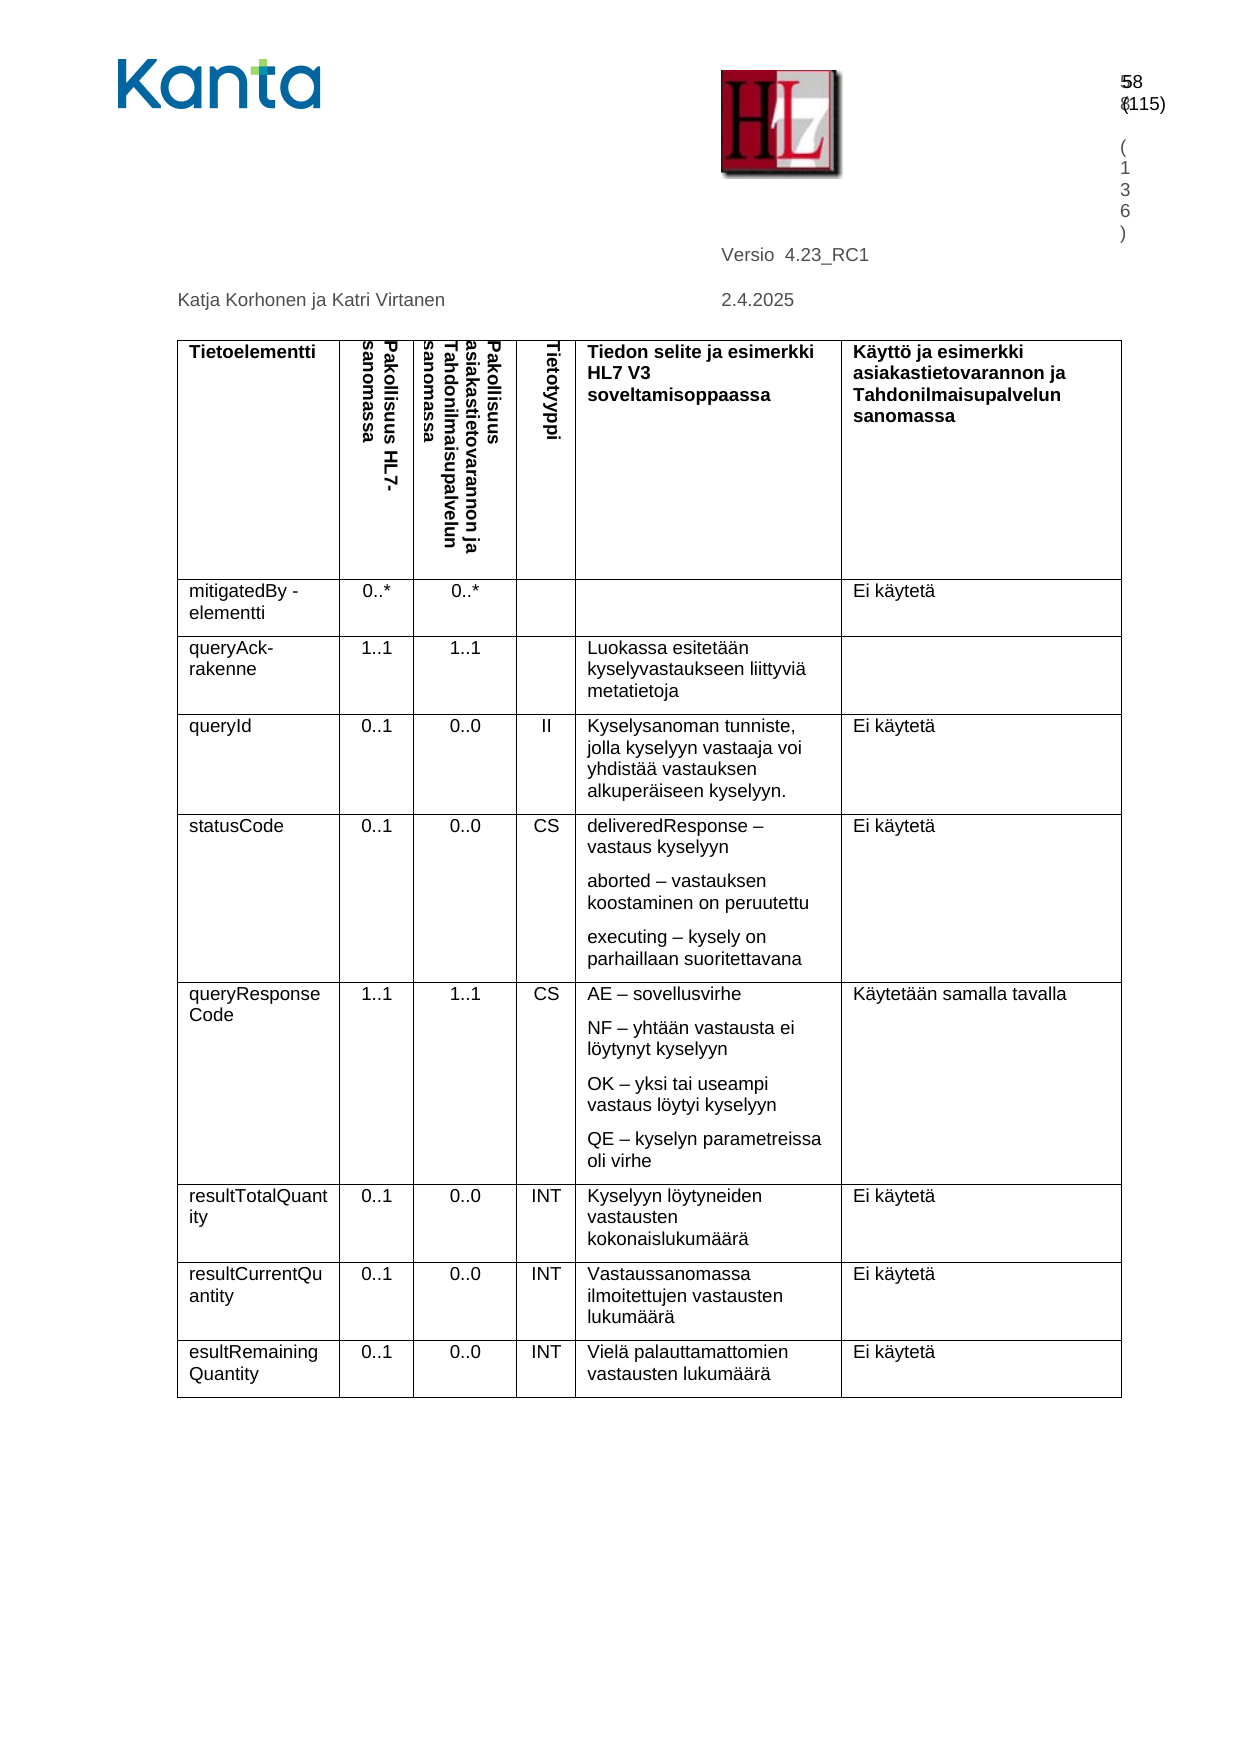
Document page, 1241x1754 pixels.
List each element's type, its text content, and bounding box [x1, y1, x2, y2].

table_cell queryId [178, 715, 339, 814]
table_header Pakollisuus asiakastietovarannon ja Tahdonilmaisupalvelun sanomassa [414, 341, 516, 579]
table_cell 0..0 [414, 1263, 516, 1340]
picture [118, 59, 321, 109]
table_cell AE – sovellusvirhe NF – yhtään vastausta ei löytynyt kyselyyn OK – yksi tai useampi vastaus löytyi kyselyyn QE – kyselyn parametreissa oli virhe [576, 983, 841, 1183]
table_cell 1..1 [414, 983, 516, 1183]
table_cell Ei käytetä [842, 1185, 1121, 1262]
table_cell [842, 637, 1121, 714]
table_cell Ei käytetä [842, 1341, 1121, 1397]
table_cell 0..0 [414, 715, 516, 814]
table_cell 0..* [340, 580, 413, 636]
table_cell Kyselysanoman tunniste, jolla kyselyyn vastaaja voi yhdistää vastauksen alkuperäiseen kyselyyn. [576, 715, 841, 814]
table_cell 0..1 [340, 1341, 413, 1397]
table_cell INT [517, 1341, 575, 1397]
table_cell deliveredResponse – vastaus kyselyyn aborted – vastauksen koostaminen on peruutettu executing – kysely on parhaillaan suoritettavana [576, 815, 841, 982]
table_header Tietoelementti [178, 341, 339, 579]
table_cell Vielä palauttamattomien vastausten lukumäärä [576, 1341, 841, 1397]
table_cell 0..1 [340, 815, 413, 982]
table_cell 0..1 [340, 1185, 413, 1262]
table_cell resultTotalQuantity [178, 1185, 339, 1262]
table_cell 0..0 [414, 815, 516, 982]
table_cell mitigatedBy -elementti [178, 580, 339, 636]
table_cell 1..1 [414, 637, 516, 714]
table_cell queryAck-rakenne [178, 637, 339, 714]
table_cell 1..1 [340, 983, 413, 1183]
table_cell 0..1 [340, 715, 413, 814]
picture [721, 70, 844, 179]
table_header Käyttö ja esimerkki asiakastietovarannon ja Tahdonilmaisupalvelun sanomassa [842, 341, 1121, 579]
table_cell [517, 580, 575, 636]
table_cell II [517, 715, 575, 814]
table_cell Ei käytetä [842, 815, 1121, 982]
table_cell 0..0 [414, 1185, 516, 1262]
table_cell [576, 580, 841, 636]
table_cell INT [517, 1263, 575, 1340]
table_cell Ei käytetä [842, 580, 1121, 636]
table_cell Ei käytetä [842, 715, 1121, 814]
table_cell INT [517, 1185, 575, 1262]
table_cell Vastaussanomassa ilmoitettujen vastausten lukumäärä [576, 1263, 841, 1340]
table_header Pakollisuus HL7-sanomassa [340, 341, 413, 579]
table_cell 0..* [414, 580, 516, 636]
table_cell queryResponseCode [178, 983, 339, 1183]
table_cell 0..1 [340, 1263, 413, 1340]
table_cell Ei käytetä [842, 1263, 1121, 1340]
table_cell [517, 637, 575, 714]
table_cell Käytetään samalla tavalla [842, 983, 1121, 1183]
table_cell resultCurrentQuantity [178, 1263, 339, 1340]
table_header Tietotyyppi [517, 341, 575, 579]
table_cell 0..0 [414, 1341, 516, 1397]
table_cell 1..1 [340, 637, 413, 714]
table_cell CS [517, 815, 575, 982]
table_cell CS [517, 983, 575, 1183]
table_cell statusCode [178, 815, 339, 982]
table_cell Luokassa esitetään kyselyvastaukseen liittyviä metatietoja [576, 637, 841, 714]
table_header Tiedon selite ja esimerkki HL7 V3 soveltamisoppaassa [576, 341, 841, 579]
table_cell Kyselyyn löytyneiden vastausten kokonaislukumäärä [576, 1185, 841, 1262]
table_cell esultRemainingQuantity [178, 1341, 339, 1397]
